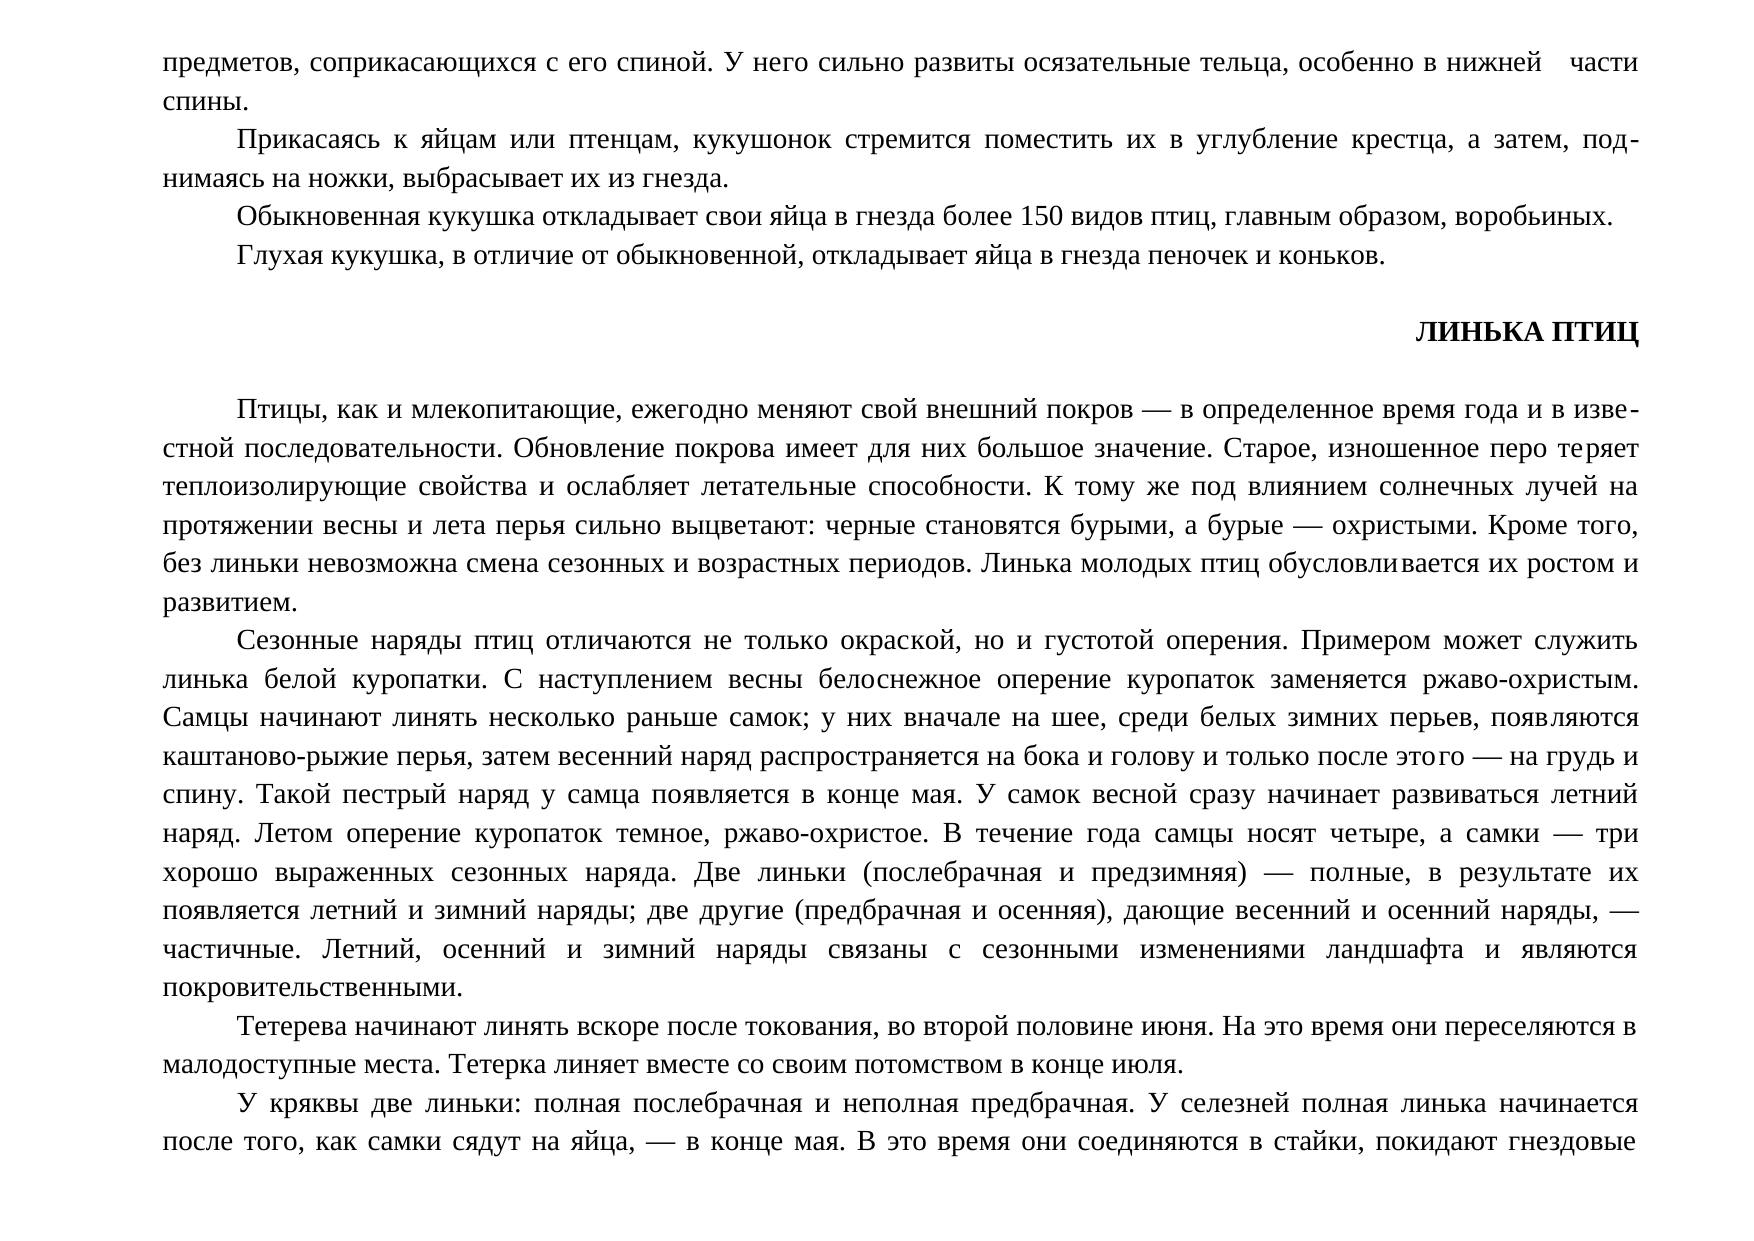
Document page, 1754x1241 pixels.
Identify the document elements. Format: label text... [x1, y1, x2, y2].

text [162, 1085, 1639, 1157]
text Сезонные наряды птиц отличаются не только окраской, но и густотой оперения. Примером может служить линька белой куропатки. С наступлением весны белоснежное оперение куропаток заменяется ржаво-охристым. Самцы начинают линять несколько раньше самок; у них вначале на шее, среди белых зимних перьев, появляются каштаново-рыжие перья, затем весенний наряд распространяется на бока и голову и только после этого — на грудь и спину. Такой пестрый наряд у самца появляется в конце мая. У самок весной сразу начинает развиваться летний наряд. Летом оперение куропаток темное, ржаво-охристое. В течение года самцы носят четыре, а самки — три хорошо выраженных сезонных наряда. Две линьки (послебрачная и предзимняя) — полные, в результате их появляется летний и зимний наряды; две другие (предбрачная и осенняя), дающие весенний и осенний наряды, — частичные. Летний, осенний и зимний наряды связаны с сезонными изменениями ландшафта и являются покровительственными. [162, 622, 1639, 1003]
text ЛИНЬКА ПТИЦ [162, 314, 1639, 348]
text Глухая кукушка, в отличие от обыкновенной, откладывает яйца в гнезда пеночек и коньков. [162, 237, 1639, 271]
text Тетерева начинают линять вскоре после токования, во второй половине июня. На это время они переселяются в малодоступные места. Тетерка линяет вместе со своим потомством в конце июля. [162, 1008, 1639, 1080]
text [162, 44, 1639, 116]
text Прикасаясь к яйцам или птенцам, кукушонок стремится поместить их в углубление крестца, а затем, поднимаясь на ножки, выбрасывает их из гнезда. [162, 121, 1639, 193]
text Птицы, как и млекопитающие, ежегодно меняют свой внешний покров — в определенное время года и в известной последовательности. Обновление покрова имеет для них большое значение. Старое, изношенное перо теряет теплоизолирующие свойства и ослабляет летательные способности. К тому же под влиянием солнечных лучей на протяжении весны и лета перья сильно выцветают: черные становятся бурыми, а бурые — охристыми. Кроме того, без линьки невозможна смена сезонных и возрастных периодов. Линька молодых птиц обусловливается их ростом и развитием. [162, 391, 1639, 617]
text Обыкновенная кукушка откладывает свои яйца в гнезда более 150 видов птиц, главным образом, воробьиных. [162, 198, 1639, 232]
